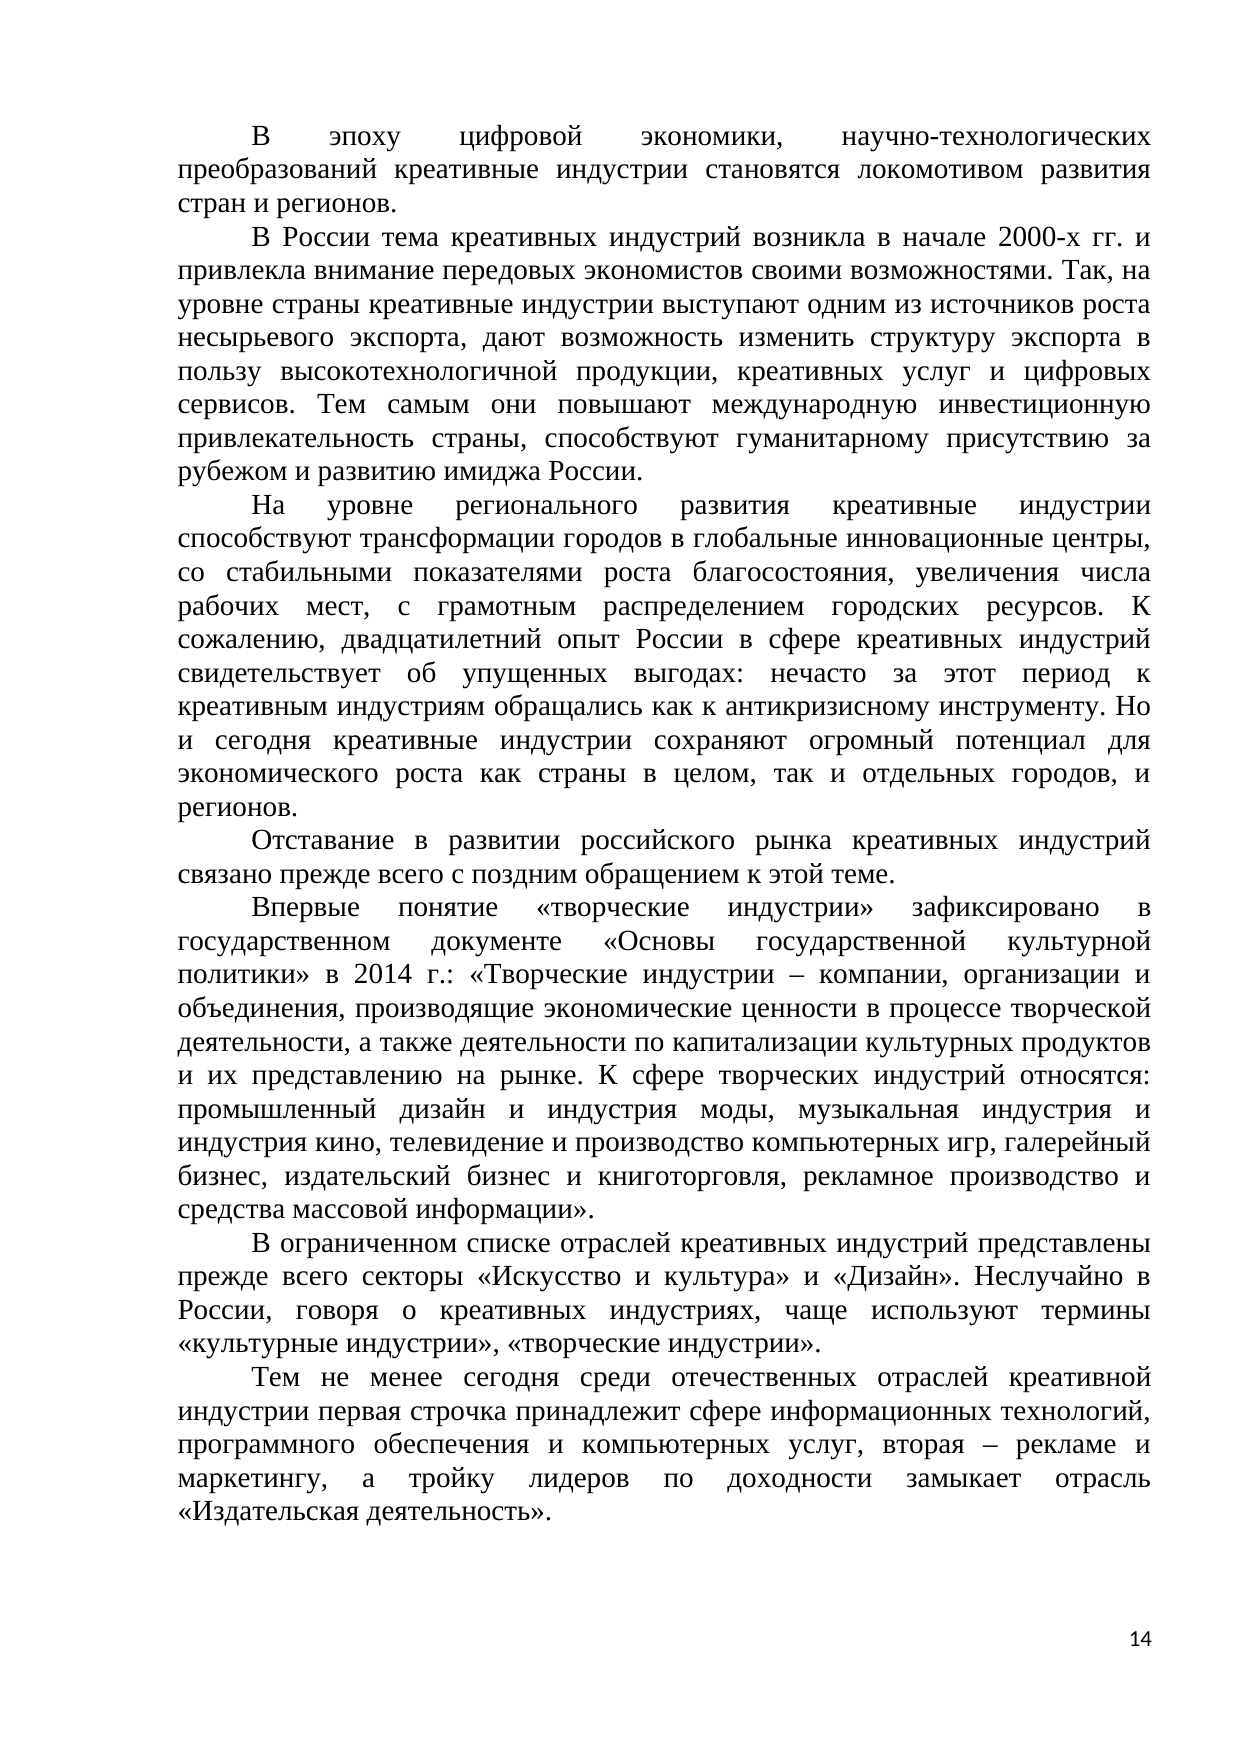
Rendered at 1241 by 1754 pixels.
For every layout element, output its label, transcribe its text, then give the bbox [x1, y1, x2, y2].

text Отставание в развитии российского рынка креативных индустрий связано прежде всего с поздним обращением к этой теме. [177, 822, 1152, 889]
text В эпоху цифровой экономики, научно-технологических преобразований креативные индустрии становятся локомотивом развития стран и регионов. [177, 118, 1152, 219]
text На уровне регионального развития креативные индустрии способствуют трансформации городов в глобальные инновационные центры, со стабильными показателями роста благосостояния, увеличения числа рабочих мест, с грамотным распределением городских ресурсов. К сожалению, двадцатилетний опыт России в сфере креативных индустрий свидетельствует об упущенных выгодах: нечасто за этот период к креативным индустриям обращались как к антикризисному инструменту. Но и сегодня креативные индустрии сохраняют огромный потенциал для экономического роста как страны в целом, так и отдельных городов, и регионов. [177, 487, 1152, 822]
text Впервые понятие «творческие индустрии» зафиксировано в государственном документе «Основы государственной культурной политики» в 2014 г.: «Творческие индустрии – компании, организации и объединения, производящие экономические ценности в процессе творческой деятельности, а также деятельности по капитализации культурных продуктов и их представлению на рынке. К сфере творческих индустрий относятся: промышленный дизайн и индустрия моды, музыкальная индустрия и индустрия кино, телевидение и производство компьютерных игр, галерейный бизнес, издательский бизнес и книготорговля, рекламное производство и средства массовой информации». [177, 889, 1152, 1225]
text В России тема креативных индустрий возникла в начале 2000-х гг. и привлекла внимание передовых экономистов своими возможностями. Так, на уровне страны креативные индустрии выступают одним из источников роста несырьевого экспорта, дают возможность изменить структуру экспорта в пользу высокотехнологичной продукции, креативных услуг и цифровых сервисов. Тем самым они повышают международную инвестиционную привлекательность страны, способствуют гуманитарному присутствию за рубежом и развитию имиджа России. [177, 219, 1152, 487]
text В ограниченном списке отраслей креативных индустрий представлены прежде всего секторы «Искусство и культура» и «Дизайн». Неслучайно в России, говоря о креативных индустриях, чаще используют термины «культурные индустрии», «творческие индустрии». [177, 1225, 1152, 1359]
text Тем не менее сегодня среди отечественных отраслей креативной индустрии первая строчка принадлежит сфере информационных технологий, программного обеспечения и компьютерных услуг, вторая – рекламе и маркетингу, а тройку лидеров по доходности замыкает отрасль «Издательская деятельность». [177, 1359, 1152, 1527]
